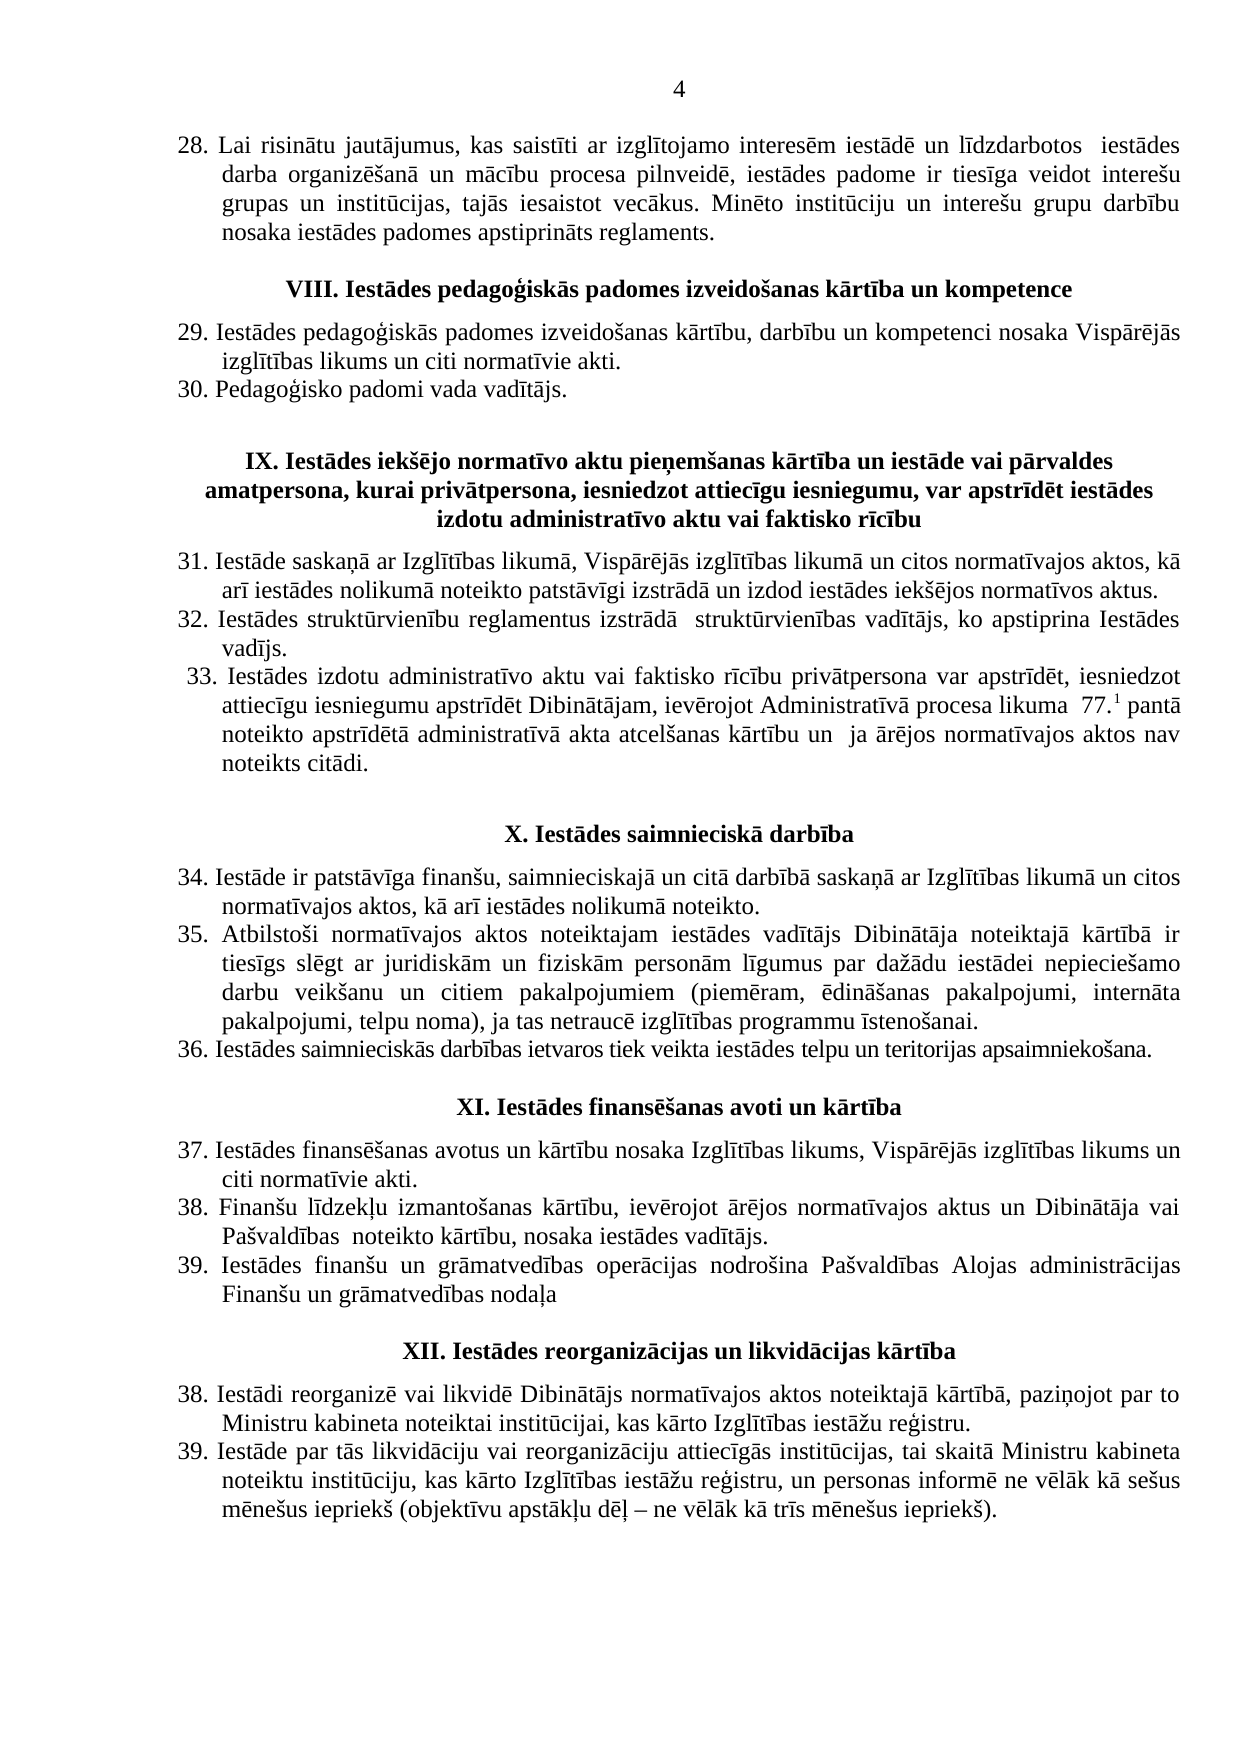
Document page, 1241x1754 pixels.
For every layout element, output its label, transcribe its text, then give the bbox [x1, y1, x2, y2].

text 38. Finanšu līdzekļu izmantošanas kārtību, ievērojot ārējos normatīvajos aktus un Dibinātāja vai Pašvaldības noteikto kārtību, nosaka iestādes vadītājs. [177, 1192, 1181, 1250]
text XI. Iestādes finansēšanas avoti un kārtība [177, 1092, 1181, 1121]
text IX. Iestādes iekšējo normatīvo aktu pieņemšanas kārtība un iestāde vai pārvaldes amatpersona, kurai privātpersona, iesniedzot attiecīgu iesniegumu, var apstrīdēt iestādes izdotu administratīvo aktu vai faktisko rīcību [177, 446, 1181, 532]
text 34. Iestāde ir patstāvīga finanšu, saimnieciskajā un citā darbībā saskaņā ar Izglītības likumā un citos normatīvajos aktos, kā arī iestādes nolikumā noteikto. [177, 862, 1181, 919]
text 29. Iestādes pedagoģiskās padomes izveidošanas kārtību, darbību un kompetenci nosaka Vispārējās izglītības likums un citi normatīvie akti. [177, 317, 1181, 374]
text 33. Iestādes izdotu administratīvo aktu vai faktisko rīcību privātpersona var apstrīdēt, iesniedzot attiecīgu iesniegumu apstrīdēt Dibinātājam, ievērojot Administratīvā procesa likuma 77.1 pantā noteikto apstrīdētā administratīvā akta atcelšanas kārtību un ja ārējos normatīvajos aktos nav noteikts citādi. [177, 661, 1181, 776]
text 37. Iestādes finansēšanas avotus un kārtību nosaka Izglītības likums, Vispārējās izglītības likums un citi normatīvie akti. [177, 1135, 1181, 1192]
text 39. Iestāde par tās likvidāciju vai reorganizāciju attiecīgās institūcijas, tai skaitā Ministru kabineta noteiktu institūciju, kas kārto Izglītības iestāžu reģistru, un personas informē ne vēlāk kā sešus mēnešus iepriekš (objektīvu apstākļu dēļ – ne vēlāk kā trīs mēnešus iepriekš). [177, 1436, 1181, 1523]
text 36. Iestādes saimnieciskās darbības ietvaros tiek veikta iestādes telpu un teritorijas apsaimniekošana. [177, 1034, 1181, 1063]
text X. Iestādes saimnieciskā darbība [177, 819, 1181, 848]
text VIII. Iestādes pedagoģiskās padomes izveidošanas kārtība un kompetence [177, 274, 1181, 303]
text 28. Lai risinātu jautājumus, kas saistīti ar izglītojamo interesēm iestādē un līdzdarbotos iestādes darba organizēšanā un mācību procesa pilnveidē, iestādes padome ir tiesīga veidot interešu grupas un institūcijas, tajās iesaistot vecākus. Minēto institūciju un interešu grupu darbību nosaka iestādes padomes apstiprināts reglaments. [177, 131, 1181, 246]
text 39. Iestādes finanšu un grāmatvedības operācijas nodrošina Pašvaldības Alojas administrācijas Finanšu un grāmatvedības nodaļa [177, 1250, 1181, 1307]
text XII. Iestādes reorganizācijas un likvidācijas kārtība [177, 1336, 1181, 1365]
text 31. Iestāde saskaņā ar Izglītības likumā, Vispārējās izglītības likumā un citos normatīvajos aktos, kā arī iestādes nolikumā noteikto patstāvīgi izstrādā un izdod iestādes iekšējos normatīvos aktus. [177, 546, 1181, 604]
text 30. Pedagoģisko padomi vada vadītājs. [177, 374, 1181, 403]
text 35. Atbilstoši normatīvajos aktos noteiktajam iestādes vadītājs Dibinātāja noteiktajā kārtībā ir tiesīgs slēgt ar juridiskām un fiziskām personām līgumus par dažādu iestādei nepieciešamo darbu veikšanu un citiem pakalpojumiem (piemēram, ēdināšanas pakalpojumi, internāta pakalpojumi, telpu noma), ja tas netraucē izglītības programmu īstenošanai. [177, 919, 1181, 1034]
text 38. Iestādi reorganizē vai likvidē Dibinātājs normatīvajos aktos noteiktajā kārtībā, paziņojot par to Ministru kabineta noteiktai institūcijai, kas kārto Izglītības iestāžu reģistru. [177, 1379, 1181, 1436]
text 32. Iestādes struktūrvienību reglamentus izstrādā struktūrvienības vadītājs, ko apstiprina Iestādes vadījs. [177, 604, 1181, 661]
